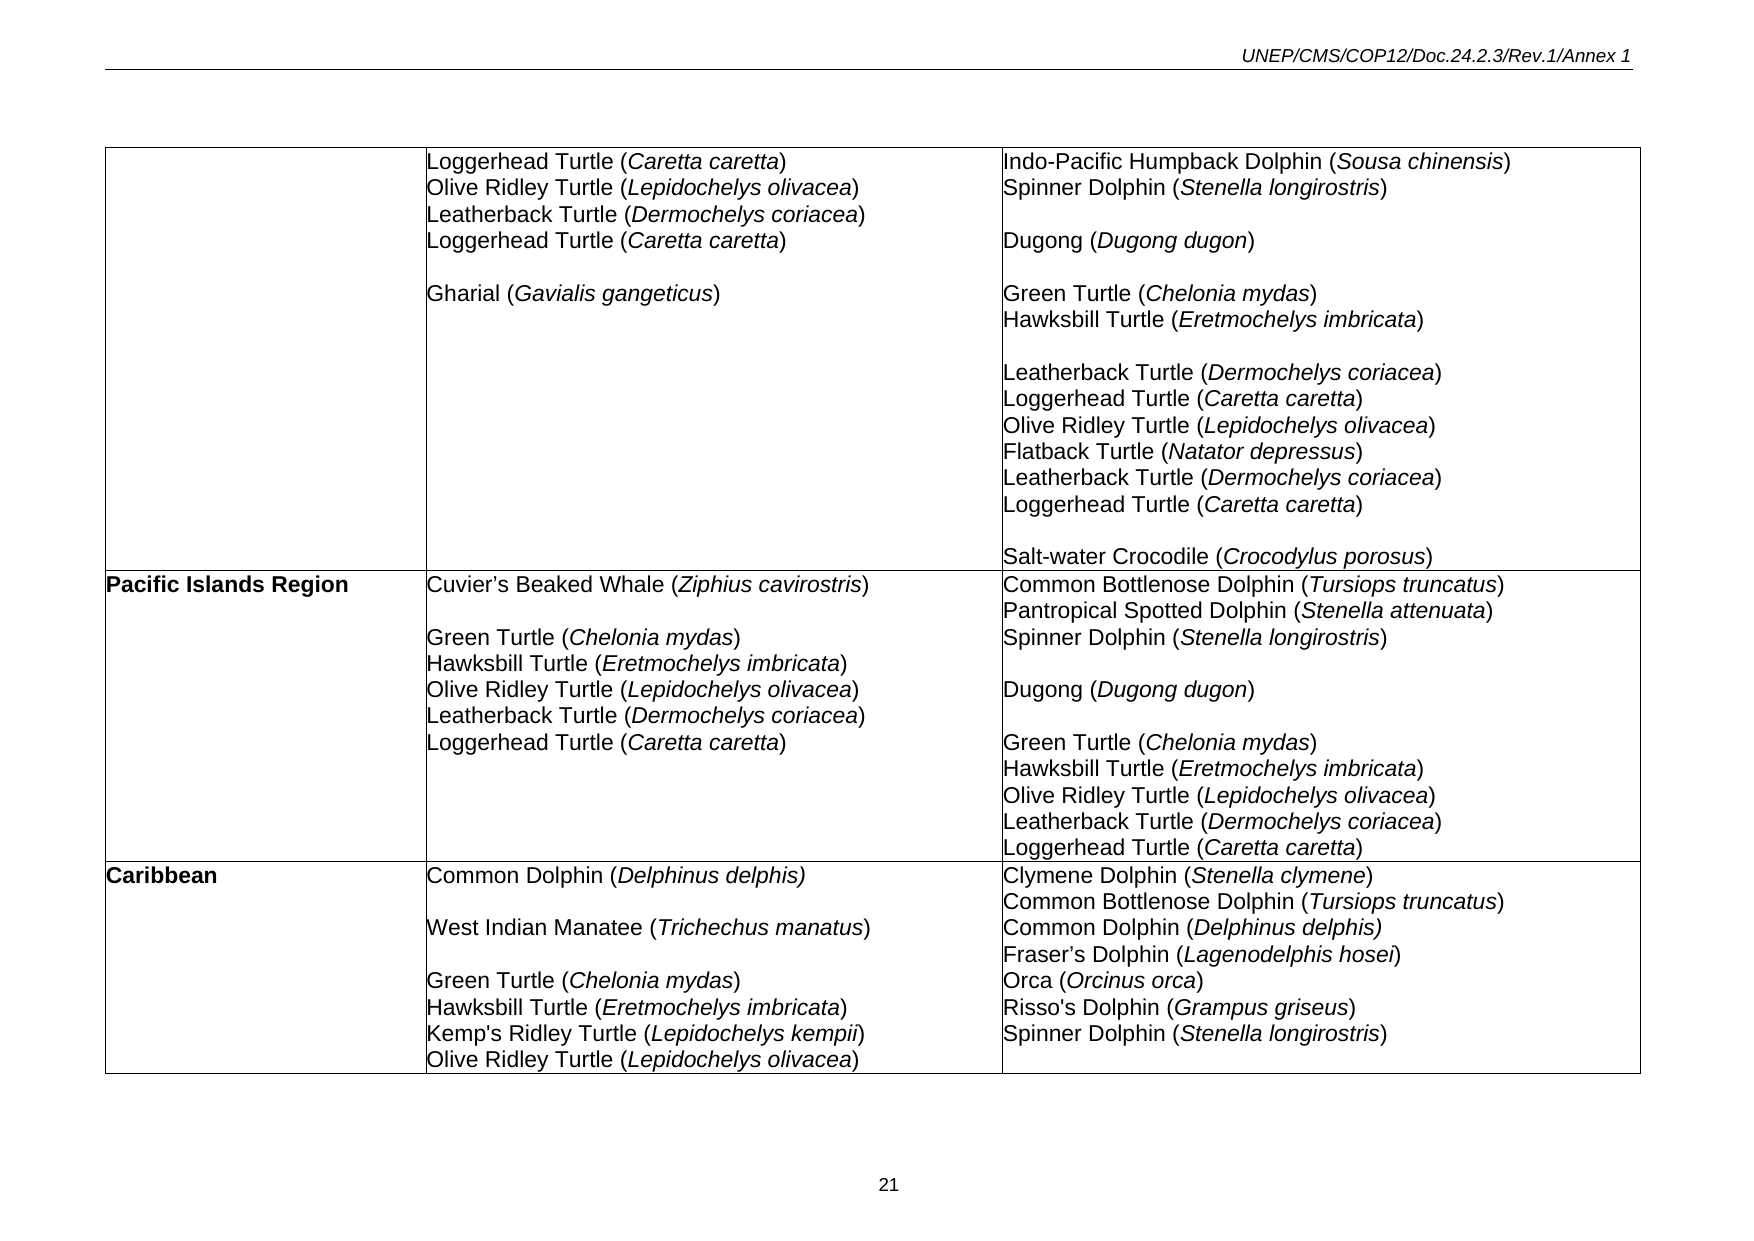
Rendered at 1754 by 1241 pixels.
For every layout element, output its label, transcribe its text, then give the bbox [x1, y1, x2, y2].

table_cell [427, 862, 1002, 1072]
table_cell Pacific Islands Region [106, 571, 426, 861]
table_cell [1003, 862, 1640, 1072]
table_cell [106, 148, 426, 570]
table_cell Caribbean [106, 862, 426, 1072]
table_cell Cuvier’s Beaked Whale (Ziphius cavirostris) Green Turtle (Chelonia mydas) Hawksbill Turtle (Eretmochelys imbricata) Olive Ridley Turtle (Lepidochelys olivacea) Leatherback Turtle (Dermochelys coriacea) Loggerhead Turtle (Caretta caretta) [427, 571, 1002, 861]
table_cell Common Bottlenose Dolphin (Tursiops truncatus) Pantropical Spotted Dolphin (Stenella attenuata) Spinner Dolphin (Stenella longirostris) Dugong (Dugong dugon) Green Turtle (Chelonia mydas) Hawksbill Turtle (Eretmochelys imbricata) Olive Ridley Turtle (Lepidochelys olivacea) Leatherback Turtle (Dermochelys coriacea) Loggerhead Turtle (Caretta caretta) [1003, 571, 1640, 861]
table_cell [1003, 148, 1640, 570]
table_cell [427, 148, 1002, 570]
